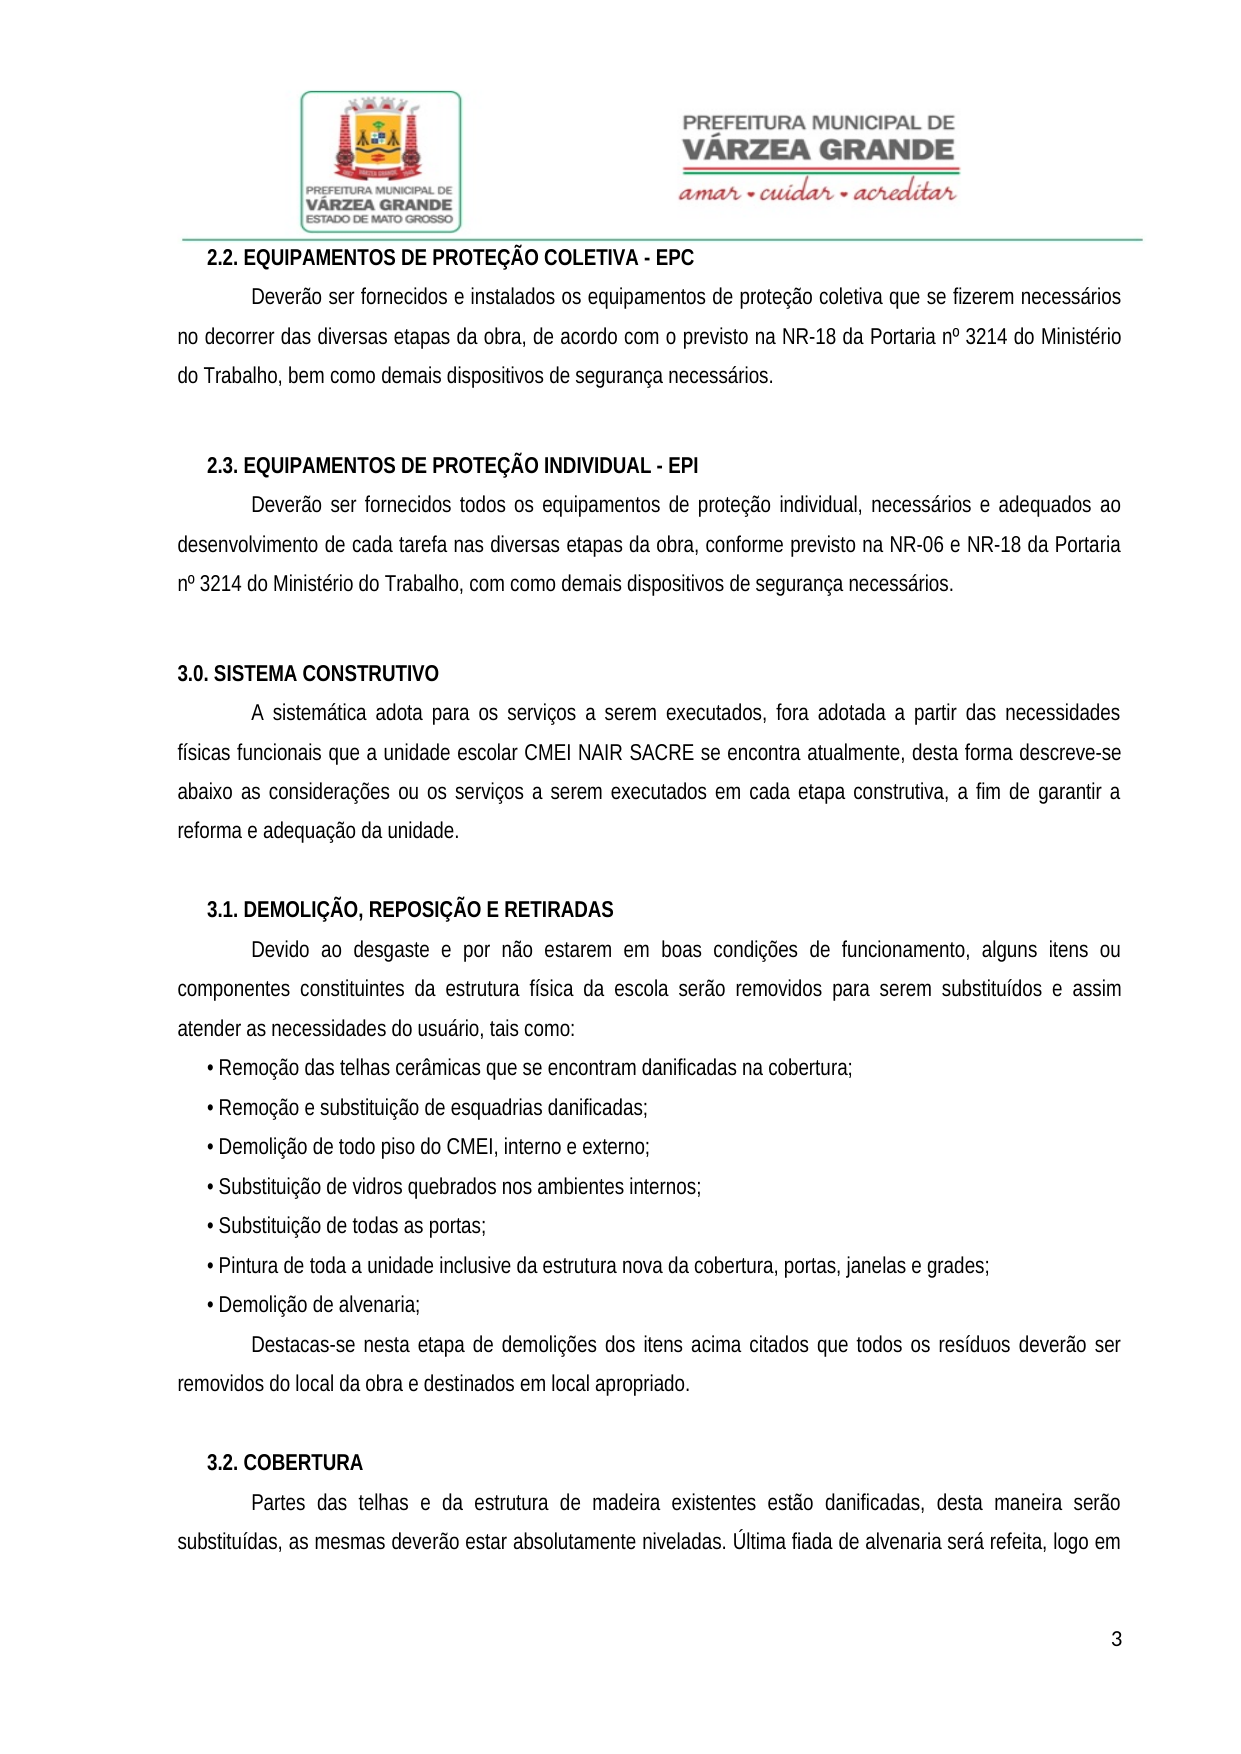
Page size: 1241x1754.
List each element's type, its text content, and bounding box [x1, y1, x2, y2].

list Destacas-se nesta etapa de demolições dos itens acima citados que todos os resíduos deverão ser removidos do local da obra e destinados em local apropriado. [177, 1331, 1122, 1396]
list • Remoção e substituição de esquadrias danificadas; [177, 1094, 1122, 1120]
list A sistemática adota para os serviços a serem executados, fora adotada a partir das necessidades físicas funcionais que a unidade escolar CMEI NAIR SACRE se encontra atualmente, desta forma descreve-se abaixo as considerações ou os serviços a serem executados em cada etapa construtiva, a fim de garantir a reforma e adequação da unidade. [177, 699, 1122, 844]
list Deverão ser fornecidos todos os equipamentos de proteção individual, necessários e adequados ao desenvolvimento de cada tarefa nas diversas etapas da obra, conforme previsto na NR-06 e NR-18 da Portaria nº 3214 do Ministério do Trabalho, com como demais dispositivos de segurança necessários. [177, 491, 1122, 596]
list Deverão ser fornecidos e instalados os equipamentos de proteção coletiva que se fizerem necessários no decorrer das diversas etapas da obra, de acordo com o previsto na NR-18 da Portaria nº 3214 do Ministério do Trabalho, bem como demais dispositivos de segurança necessários. [177, 283, 1122, 388]
list 3.1. DEMOLIÇÃO, REPOSIÇÃO E RETIRADAS [177, 896, 1122, 923]
list • Demolição de alvenaria; [177, 1291, 1122, 1317]
subtitle 2.2. EQUIPAMENTOS DE PROTEÇÃO COLETIVA - EPC [177, 244, 1122, 270]
subtitle 3.0. SISTEMA CONSTRUTIVO [177, 659, 1122, 686]
list • Demolição de todo piso do CMEI, interno e externo; [177, 1133, 1122, 1159]
list • Substituição de todas as portas; [177, 1212, 1122, 1238]
list Devido ao desgaste e por não estarem em boas condições de funcionamento, alguns itens ou componentes constituintes da estrutura física da escola serão removidos para serem substituídos e assim atender as necessidades do usuário, tais como: [177, 936, 1122, 1041]
picture [177, 73, 1147, 244]
list 3.2. COBERTURA [177, 1449, 1122, 1475]
subtitle 2.3. EQUIPAMENTOS DE PROTEÇÃO INDIVIDUAL - EPI [177, 452, 1122, 478]
list • Substituição de vidros quebrados nos ambientes internos; [177, 1173, 1122, 1199]
list • Remoção das telhas cerâmicas que se encontram danificadas na cobertura; [177, 1054, 1122, 1081]
list • Pintura de toda a unidade inclusive da estrutura nova da cobertura, portas, janelas e grades; [177, 1252, 1122, 1278]
